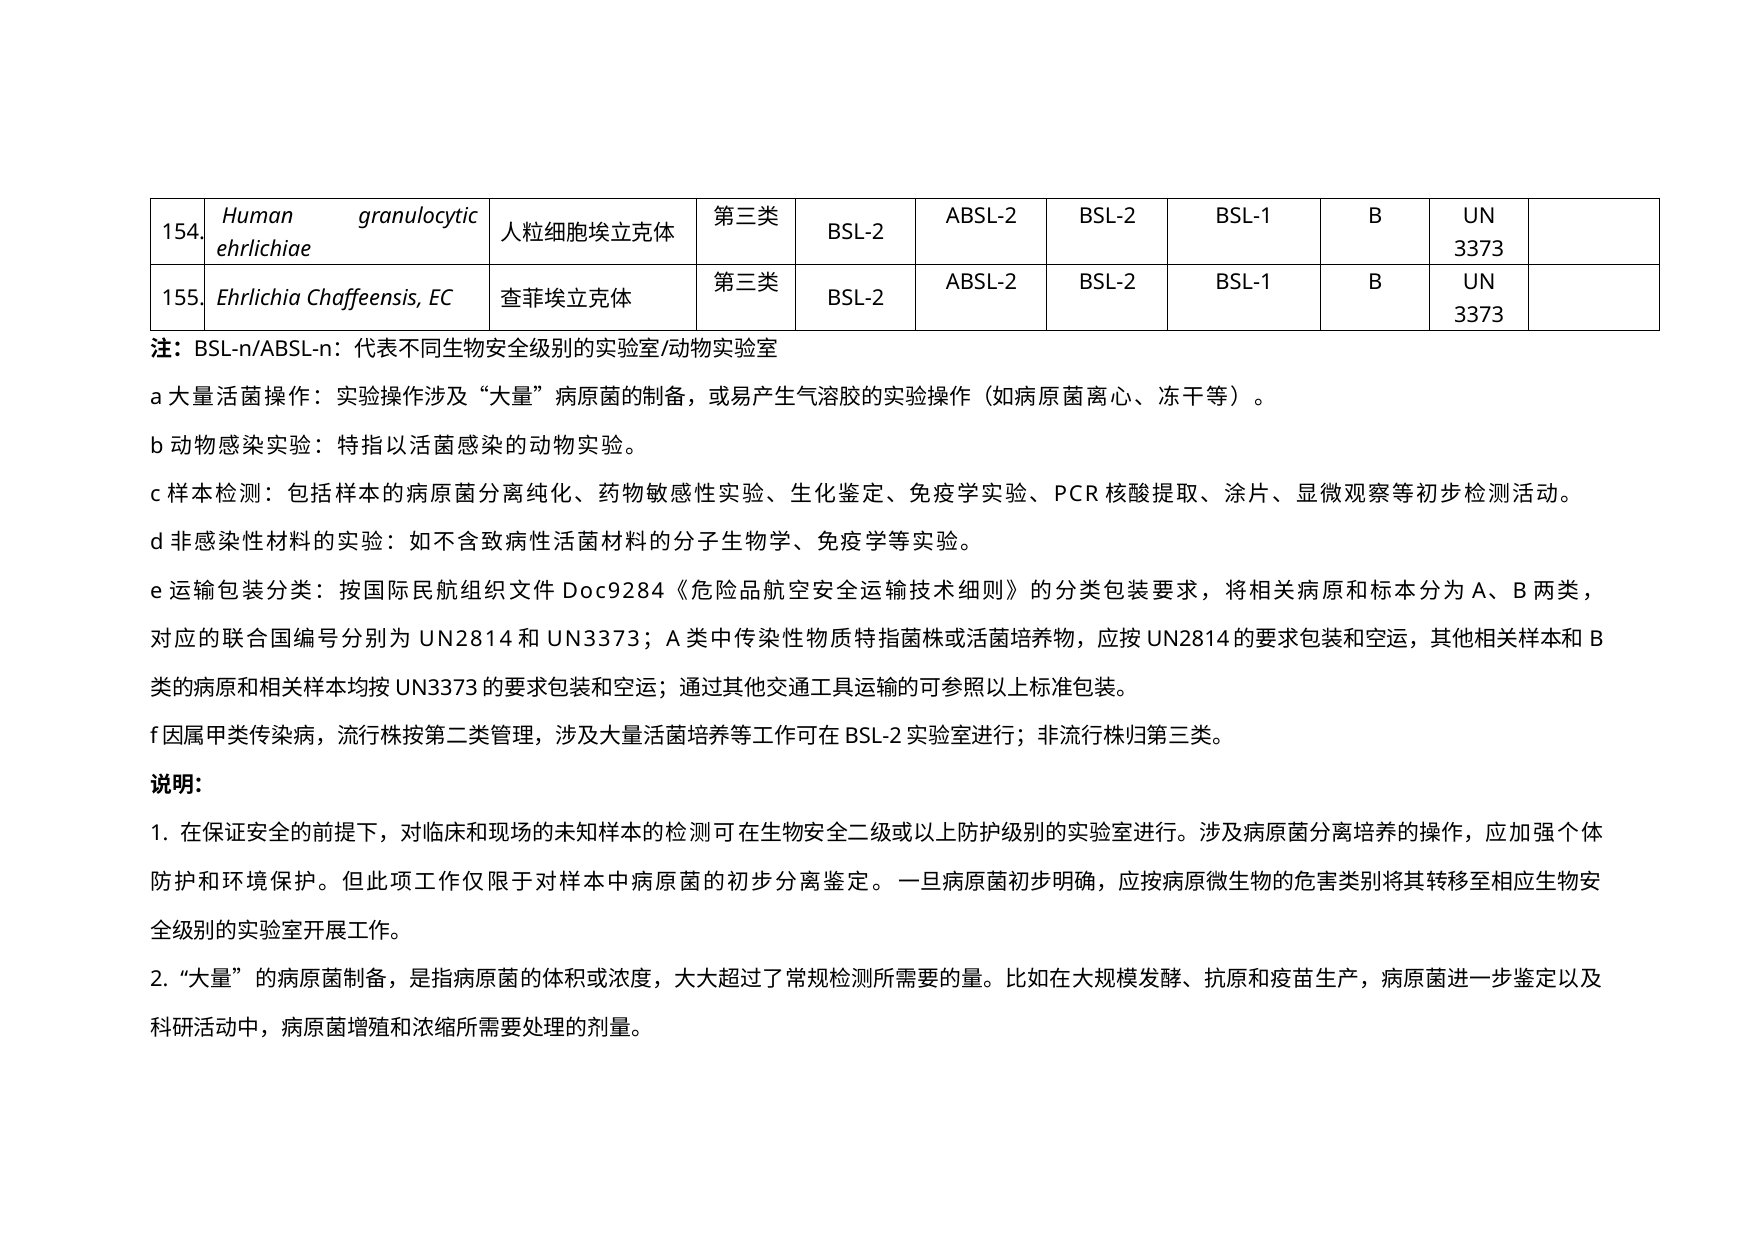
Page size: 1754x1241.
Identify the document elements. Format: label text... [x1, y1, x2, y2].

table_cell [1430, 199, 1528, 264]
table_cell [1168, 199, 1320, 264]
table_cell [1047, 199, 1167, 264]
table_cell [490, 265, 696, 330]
text 2. “大量”的病原菌制备，是指病原菌的体积或浓度，大大超过了常规检测所需要的量。比如在大规模发酵、抗原和疫苗生产，病原菌进一步鉴定以及科研活动中，病原菌增殖和浓缩所需要处理的剂量。 [150, 961, 1606, 1042]
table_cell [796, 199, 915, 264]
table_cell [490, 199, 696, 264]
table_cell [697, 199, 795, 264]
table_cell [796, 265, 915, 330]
text 注：BSL-n/ABSL-n：代表不同生物安全级别的实验室/动物实验室 [150, 331, 1604, 363]
text a大量活菌操作：实验操作涉及“大量”病原菌的制备，或易产生气溶胶的实验操作（如病原菌离心、冻干等）。 [150, 379, 1604, 412]
text f因属甲类传染病，流行株按第二类管理，涉及大量活菌培养等工作可在BSL-2实验室进行；非流行株归第三类。 [150, 718, 1604, 751]
text c样本检测：包括样本的病原菌分离纯化、药物敏感性实验、生化鉴定、免疫学实验、PCR核酸提取、涂片、显微观察等初步检测活动。 [150, 476, 1604, 508]
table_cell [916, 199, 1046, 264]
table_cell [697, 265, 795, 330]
text 1. 在保证安全的前提下，对临床和现场的未知样本的检测可在生物安全二级或以上防护级别的实验室进行。涉及病原菌分离培养的操作，应加强个体防护和环境保护。但此项工作仅限于对样本中病原菌的初步分离鉴定。一旦病原菌初步明确，应按病原微生物的危害类别将其转移至相应生物安全级别的实验室开展工作。 [150, 815, 1604, 945]
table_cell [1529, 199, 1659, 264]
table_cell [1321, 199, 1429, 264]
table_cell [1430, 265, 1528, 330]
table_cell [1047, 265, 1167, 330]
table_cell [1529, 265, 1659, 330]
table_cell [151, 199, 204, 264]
text e运输包装分类：按国际民航组织文件Doc9284《危险品航空安全运输技术细则》的分类包装要求，将相关病原和标本分为A、B两类，对应的联合国编号分别为UN2814和UN3373；A类中传染性物质特指菌株或活菌培养物，应按UN2814的要求包装和空运，其他相关样本和B类的病原和相关样本均按UN3373的要求包装和空运；通过其他交通工具运输的可参照以上标准包装。 [150, 572, 1604, 702]
text d非感染性材料的实验：如不含致病性活菌材料的分子生物学、免疫学等实验。 [150, 524, 1604, 557]
text b动物感染实验：特指以活菌感染的动物实验。 [150, 427, 1604, 460]
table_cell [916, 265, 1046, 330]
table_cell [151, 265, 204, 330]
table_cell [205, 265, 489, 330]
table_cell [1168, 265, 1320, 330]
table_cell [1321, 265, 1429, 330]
text 说明： [150, 767, 1604, 799]
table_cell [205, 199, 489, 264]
